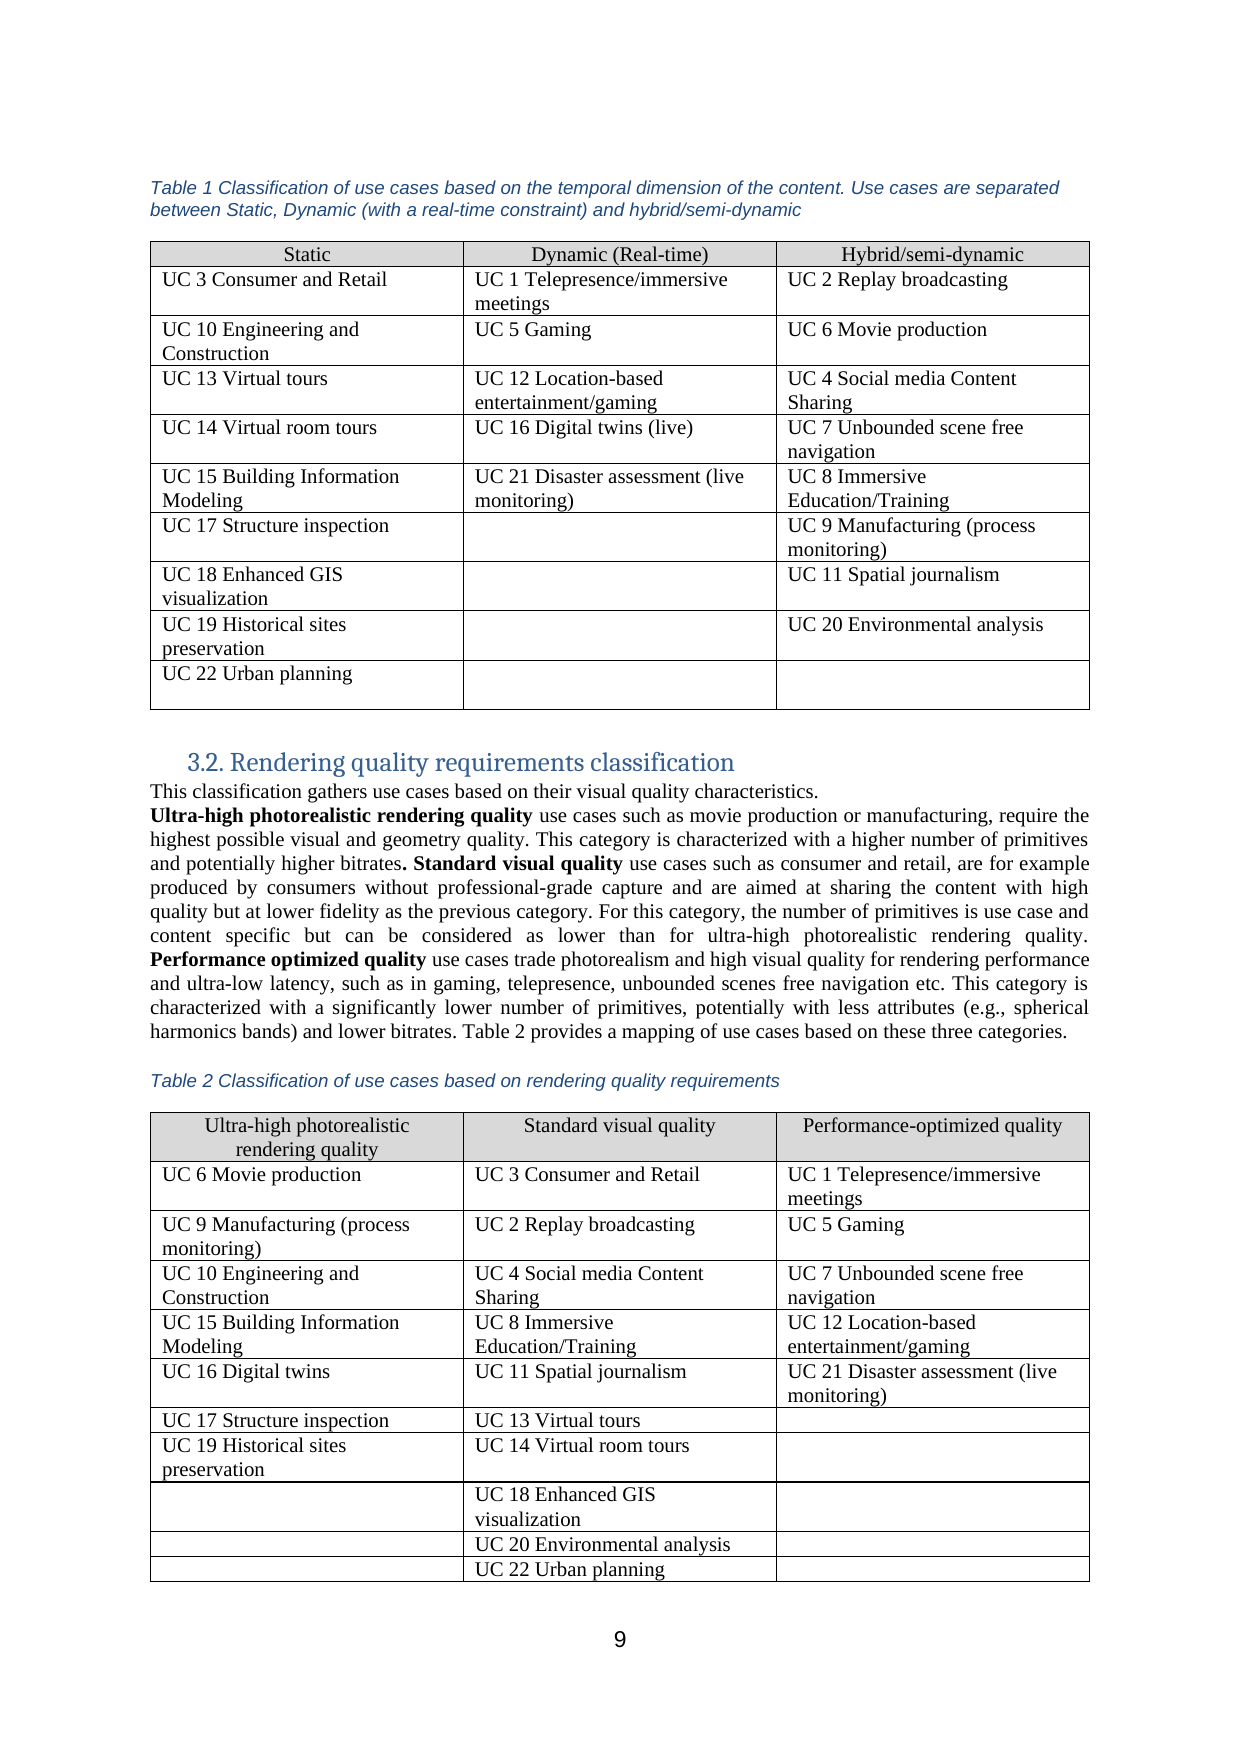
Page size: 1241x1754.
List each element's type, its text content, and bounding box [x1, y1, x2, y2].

table_cell UC 9 Manufacturing (process monitoring) [777, 513, 1089, 561]
table_cell UC 15 Building Information Modeling [151, 464, 463, 512]
table_cell UC 4 Social media Content Sharing [464, 1261, 776, 1309]
table_cell UC 16 Digital twins (live) [464, 415, 776, 463]
table_cell UC 18 Enhanced GIS visualization [151, 562, 463, 610]
table_cell UC 1 Telepresence/immersive meetings [777, 1162, 1089, 1210]
table_cell UC 1 Telepresence/immersive meetings [464, 267, 776, 315]
table_cell UC 12 Location-based entertainment/gaming [464, 366, 776, 414]
table_cell UC 13 Virtual tours [151, 366, 463, 414]
table_cell UC 6 Movie production [777, 316, 1089, 364]
table_cell UC 7 Unbounded scene free navigation [777, 1261, 1089, 1309]
table_cell UC 11 Spatial journalism [777, 562, 1089, 610]
table_cell UC 6 Movie production [151, 1162, 463, 1210]
table_cell UC 5 Gaming [777, 1211, 1089, 1259]
table_header Performance-optimized quality [777, 1113, 1089, 1161]
table_cell UC 19 Historical sites preservation [151, 611, 463, 659]
table_cell UC 2 Replay broadcasting [464, 1211, 776, 1259]
table_cell UC 3 Consumer and Retail [151, 267, 463, 315]
table_header Hybrid/semi-dynamic [777, 242, 1089, 266]
table_cell UC 17 Structure inspection [151, 513, 463, 561]
table_cell UC 19 Historical sites preservation [151, 1433, 463, 1481]
table_cell UC 21 Disaster assessment (live monitoring) [777, 1359, 1089, 1407]
table_cell UC 12 Location-based entertainment/gaming [777, 1310, 1089, 1358]
table_header Static [151, 242, 463, 266]
table_cell [464, 661, 776, 709]
table_cell UC 9 Manufacturing (process monitoring) [151, 1211, 463, 1259]
table_cell UC 7 Unbounded scene free navigation [777, 415, 1089, 463]
table_cell UC 22 Urban planning [464, 1557, 776, 1581]
text This classification gathers use cases based on their visual quality characteristics. [150, 779, 1090, 803]
table_cell UC 22 Urban planning [151, 661, 463, 709]
table_cell [777, 1433, 1089, 1481]
table_cell UC 4 Social media Content Sharing [777, 366, 1089, 414]
table_cell [777, 1532, 1089, 1556]
table_cell UC 8 Immersive Education/Training [464, 1310, 776, 1358]
table_cell UC 18 Enhanced GIS visualization [464, 1483, 776, 1531]
table_cell UC 3 Consumer and Retail [464, 1162, 776, 1210]
table_cell UC 20 Environmental analysis [464, 1532, 776, 1556]
table_cell UC 11 Spatial journalism [464, 1359, 776, 1407]
table_cell UC 10 Engineering and Construction [151, 1261, 463, 1309]
text Ultra-high photorealistic rendering quality use cases such as movie production or manufacturing, require the highest possible visual and geometry quality. This category is characterized with a higher number of primitives and potentially higher bitrates. Standard visual quality use cases such as consumer and retail, are for example produced by consumers without professional-grade capture and are aimed at sharing the content with high quality but at lower fidelity as the previous category. For this category, the number of primitives is use case and content specific but can be considered as lower than for ultra-high photorealistic rendering quality. Performance optimized quality use cases trade photorealism and high visual quality for rendering performance and ultra-low latency, such as in gaming, telepresence, unbounded scenes free navigation etc. This category is characterized with a significantly lower number of primitives, potentially with less attributes (e.g., spherical harmonics bands) and lower bitrates. Table 2 provides a mapping of use cases based on these three categories. [150, 803, 1090, 1043]
subtitle 3.2. Rendering quality requirements classification [187, 747, 1090, 779]
table_cell UC 8 Immersive Education/Training [777, 464, 1089, 512]
table_cell UC 15 Building Information Modeling [151, 1310, 463, 1358]
table_cell [151, 1532, 463, 1556]
table_cell UC 14 Virtual room tours [464, 1433, 776, 1481]
table_cell UC 2 Replay broadcasting [777, 267, 1089, 315]
table_cell UC 13 Virtual tours [464, 1408, 776, 1432]
table_cell [151, 1557, 463, 1581]
table_cell UC 10 Engineering and Construction [151, 316, 463, 364]
table_cell [151, 1483, 463, 1531]
table_cell [777, 661, 1089, 709]
table_header Ultra-high photorealistic rendering quality [151, 1113, 463, 1161]
table_cell UC 20 Environmental analysis [777, 611, 1089, 659]
table_cell [777, 1408, 1089, 1432]
table_cell UC 14 Virtual room tours [151, 415, 463, 463]
table_cell [464, 611, 776, 659]
table_cell UC 17 Structure inspection [151, 1408, 463, 1432]
table_cell [777, 1557, 1089, 1581]
table_header Standard visual quality [464, 1113, 776, 1161]
table_cell [777, 1483, 1089, 1531]
table_cell UC 21 Disaster assessment (live monitoring) [464, 464, 776, 512]
table_cell UC 16 Digital twins [151, 1359, 463, 1407]
table_cell UC 5 Gaming [464, 316, 776, 364]
table_cell [464, 562, 776, 610]
table_cell [464, 513, 776, 561]
table_header Dynamic (Real-time) [464, 242, 776, 266]
